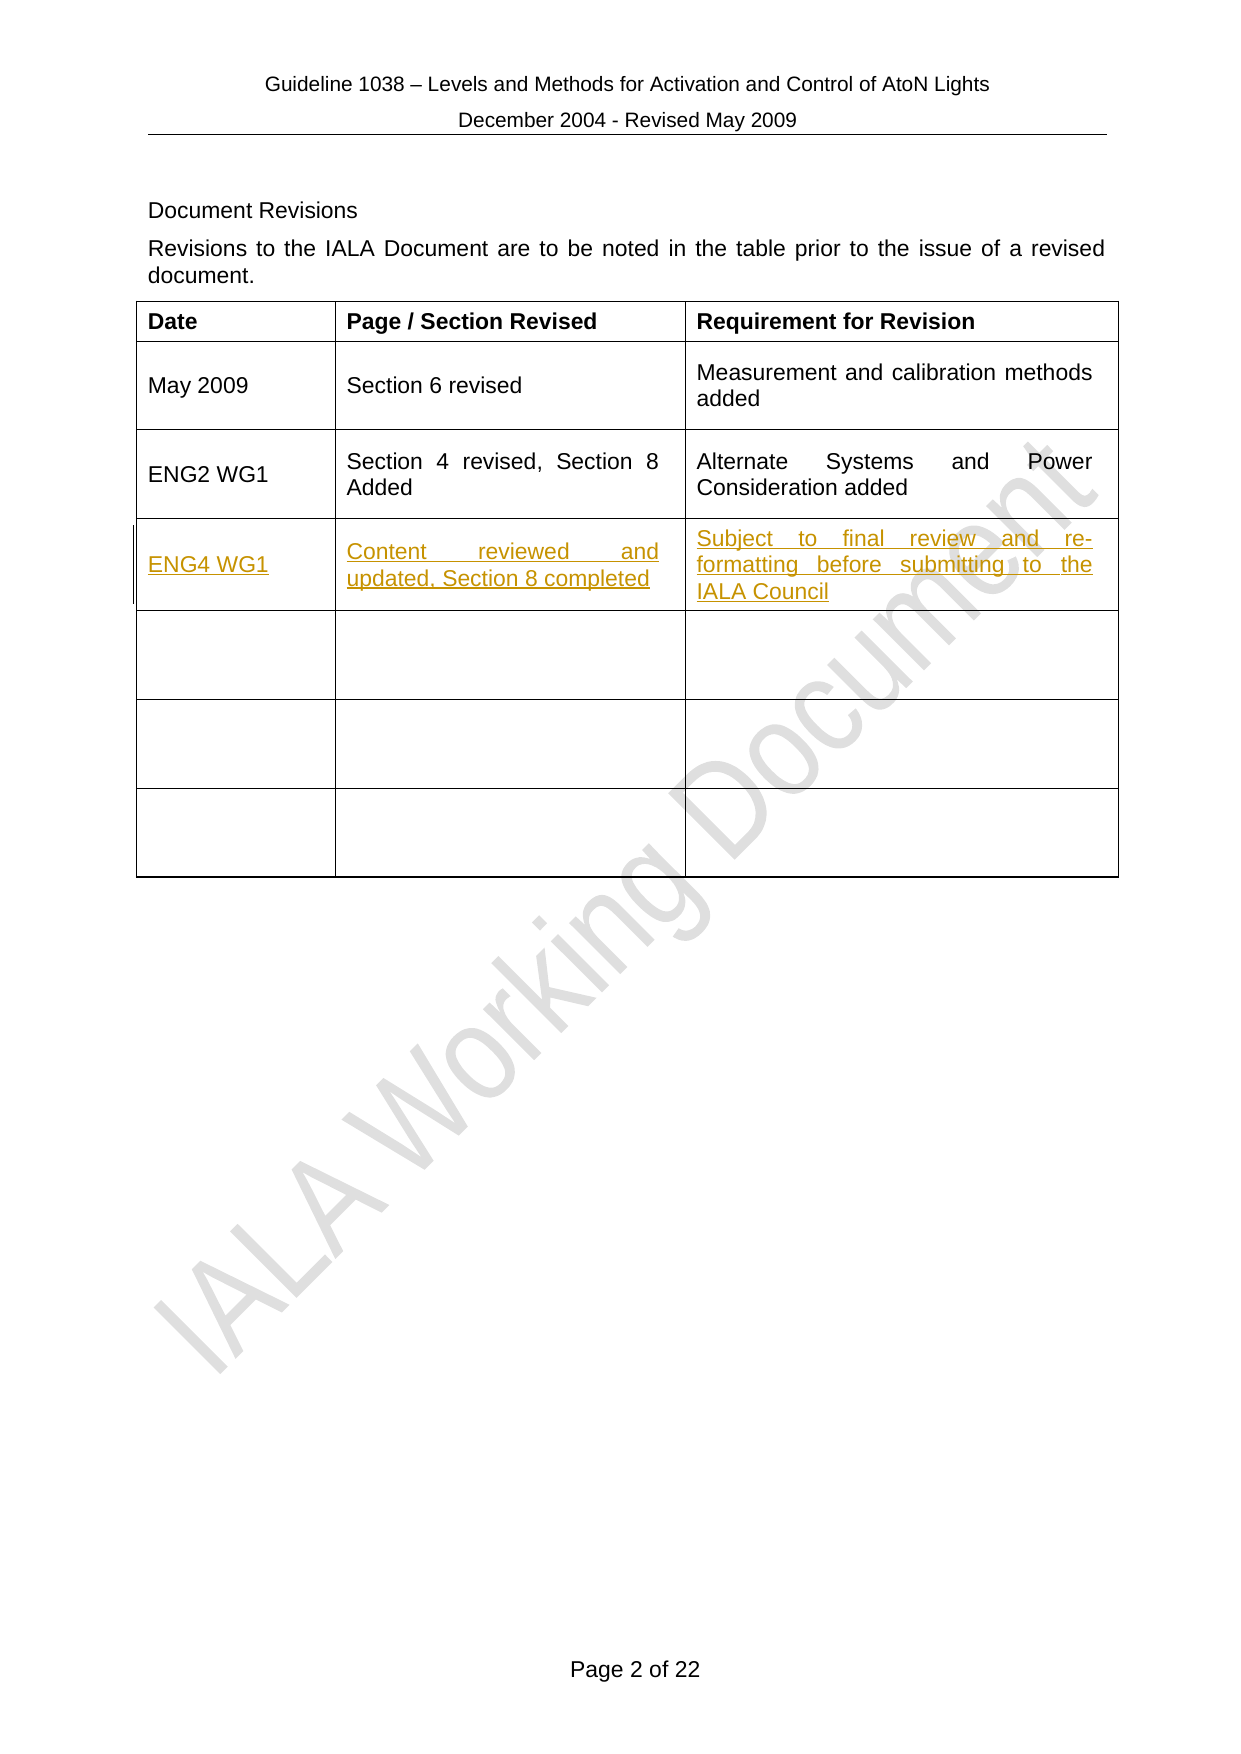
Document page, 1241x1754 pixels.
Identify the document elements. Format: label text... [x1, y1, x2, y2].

table_cell May 2009 [137, 342, 335, 429]
table_cell [686, 700, 1118, 788]
table_cell [137, 611, 335, 699]
table_cell [336, 700, 685, 788]
table_cell [686, 519, 1118, 610]
table_cell [686, 789, 1118, 876]
table_cell [137, 519, 335, 610]
text Revisions to the IALA Document are to be noted in the table prior to the issue of a revised document. [148, 235, 1107, 288]
table_header Date [137, 302, 335, 341]
table_header Requirement for Revision [686, 302, 1118, 341]
table_cell ENG2 WG1 [137, 430, 335, 518]
table_cell [336, 789, 685, 876]
table_cell Section 6 revised [336, 342, 685, 429]
table_cell Section 4 revised, Section 8 Added [336, 430, 685, 518]
table_cell [336, 611, 685, 699]
table_cell [137, 789, 335, 876]
table_cell [336, 519, 685, 610]
table_cell Alternate Systems and Power Consideration added [686, 430, 1118, 518]
title Document Revisions [148, 197, 1107, 223]
table_header Page / Section Revised [336, 302, 685, 341]
table_cell [137, 700, 335, 788]
table_cell [686, 611, 1118, 699]
table_cell Measurement and calibration methods added [686, 342, 1118, 429]
